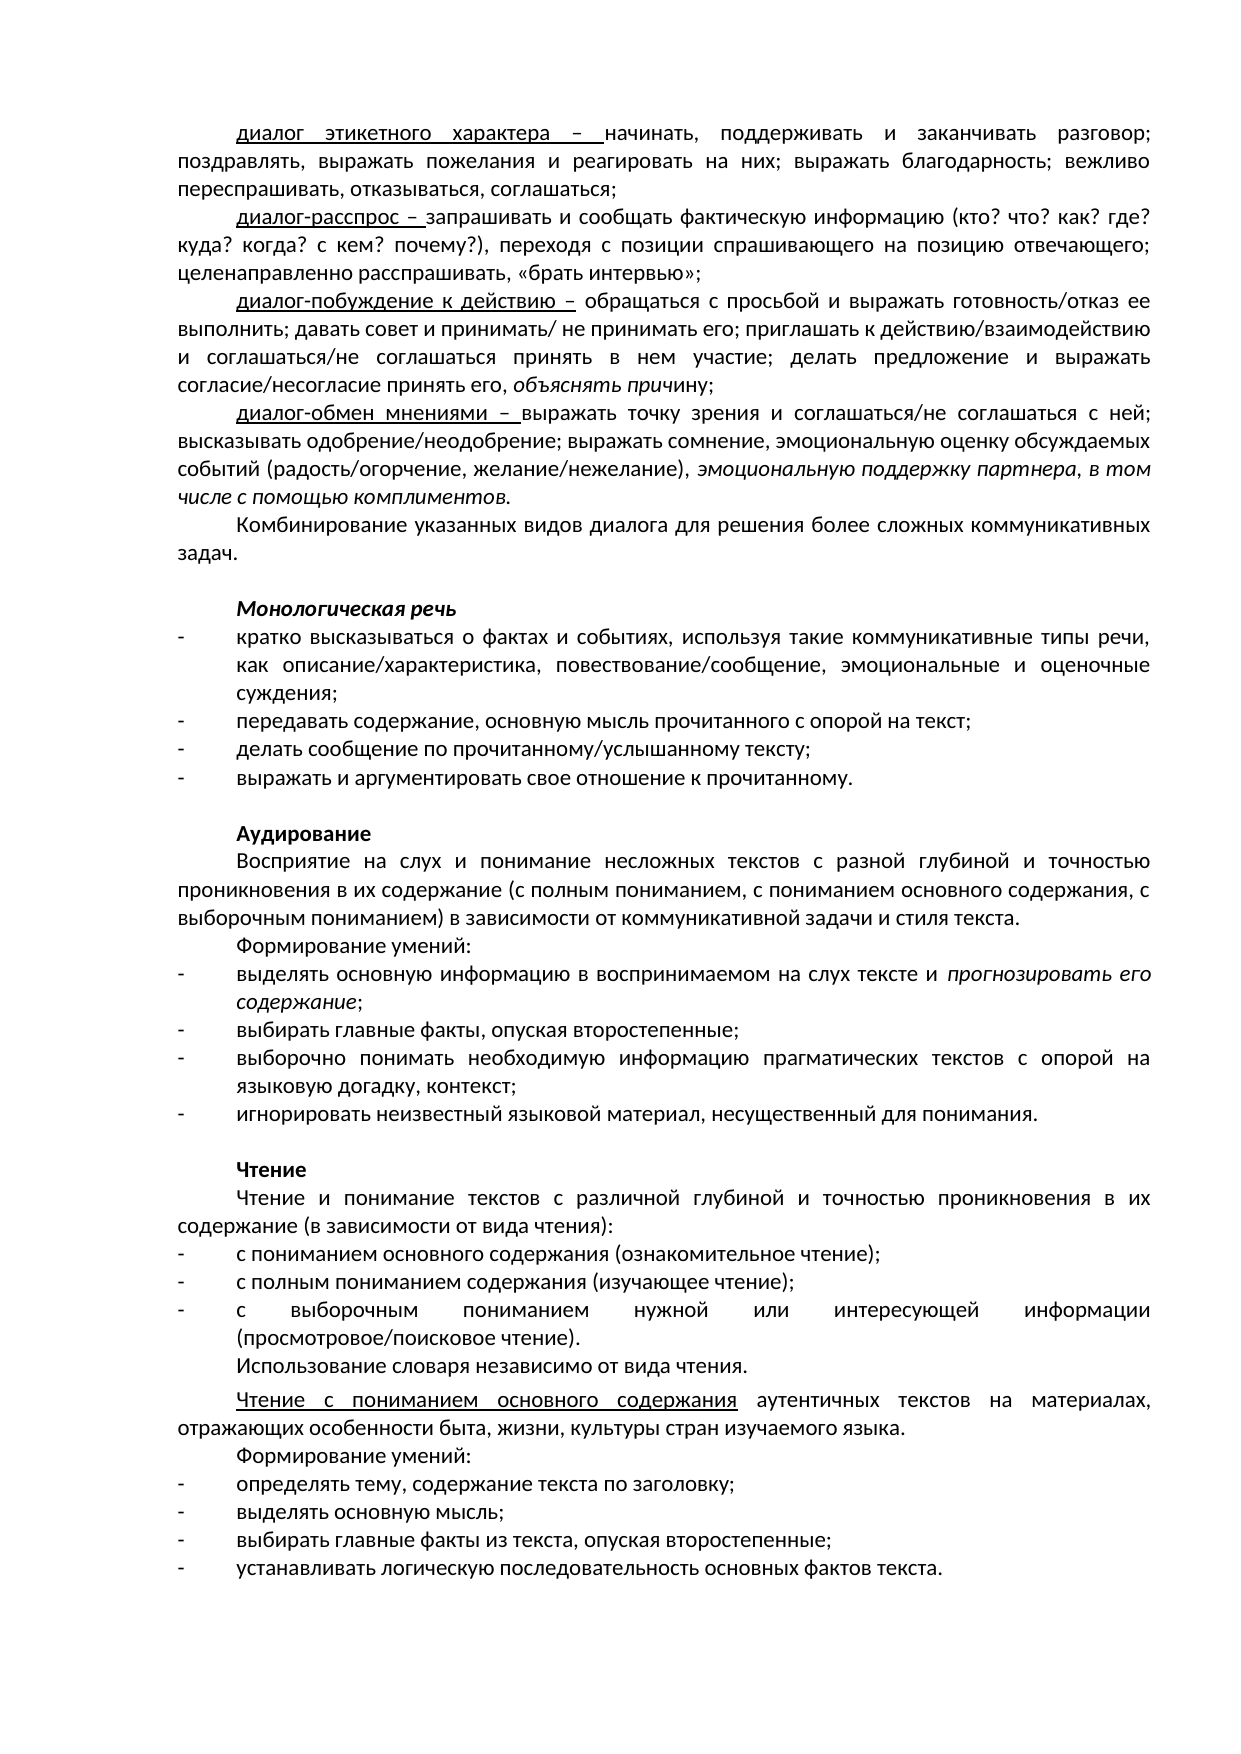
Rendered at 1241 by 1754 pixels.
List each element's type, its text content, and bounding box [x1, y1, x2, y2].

text диалог-расспрос – запрашивать и сообщать фактическую информацию (кто? что? как? где? куда? когда? с кем? почему?), переходя с позиции спрашивающего на позицию отвечающего; целенаправленно расспрашивать, «брать интервью»; [177, 202, 1152, 286]
list выбирать главные факты, опуская второстепенные; [177, 1015, 1152, 1043]
text Аудирование [177, 819, 1152, 847]
text Чтение [177, 1155, 1152, 1183]
list игнорировать неизвестный языковой материал, несущественный для понимания. [177, 1099, 1152, 1127]
list выделять основную мысль; [177, 1497, 1152, 1525]
list выражать и аргументировать свое отношение к прочитанному. [177, 763, 1152, 791]
text диалог-обмен мнениями – выражать точку зрения и соглашаться/не соглашаться с ней; высказывать одобрение/неодобрение; выражать сомнение, эмоциональную оценку обсуждаемых событий (радость/огорчение, желание/нежелание), эмоциональную поддержку партнера, в том числе с помощью комплиментов. [177, 398, 1152, 510]
list с выборочным пониманием нужной или интересующей информации (просмотровое/поисковое чтение). [177, 1295, 1152, 1351]
text Комбинирование указанных видов диалога для решения более сложных коммуникативных задач. [177, 510, 1152, 566]
text Формирование умений: [177, 1441, 1152, 1469]
list передавать содержание, основную мысль прочитанного с опорой на текст; [177, 707, 1152, 734]
text диалог-побуждение к действию – обращаться с просьбой и выражать готовность/отказ ее выполнить; давать совет и принимать/ не принимать его; приглашать к действию/взаимодействию и соглашаться/не соглашаться принять в нем участие; делать предложение и выражать согласие/несогласие принять его, объяснять причину; [177, 286, 1152, 398]
list определять тему, содержание текста по заголовку; [177, 1469, 1152, 1497]
text диалог этикетного характера – начинать, поддерживать и заканчивать разговор; поздравлять, выражать пожелания и реагировать на них; выражать благодарность; вежливо переспрашивать, отказываться, соглашаться; [177, 118, 1152, 202]
text Чтение и понимание текстов с различной глубиной и точностью проникновения в их содержание (в зависимости от вида чтения): [177, 1183, 1152, 1239]
text Восприятие на слух и понимание несложных текстов с разной глубиной и точностью проникновения в их содержание (с полным пониманием, с пониманием основного содержания, с выборочным пониманием) в зависимости от коммуникативной задачи и стиля текста. [177, 847, 1152, 931]
text Монологическая речь [177, 594, 1152, 622]
list делать сообщение по прочитанному/услышанному тексту; [177, 734, 1152, 763]
list с пониманием основного содержания (ознакомительное чтение); [177, 1239, 1152, 1267]
text Использование словаря независимо от вида чтения. [177, 1351, 1152, 1379]
list выделять основную информацию в воспринимаемом на слух тексте и прогнозировать его содержание; [177, 959, 1152, 1015]
list выбирать главные факты из текста, опуская второстепенные; [177, 1525, 1152, 1553]
text Формирование умений: [177, 931, 1152, 959]
list кратко высказываться о фактах и событиях, используя такие коммуникативные типы речи, как описание/характеристика, повествование/сообщение, эмоциональные и оценочные суждения; [177, 622, 1152, 707]
list с полным пониманием содержания (изучающее чтение); [177, 1267, 1152, 1295]
list выборочно понимать необходимую информацию прагматических текстов с опорой на языковую догадку, контекст; [177, 1043, 1152, 1099]
text Чтение с пониманием основного содержания аутентичных текстов на материалах, отражающих особенности быта, жизни, культуры стран изучаемого языка. [177, 1385, 1152, 1441]
list устанавливать логическую последовательность основных фактов текста. [177, 1553, 1152, 1581]
